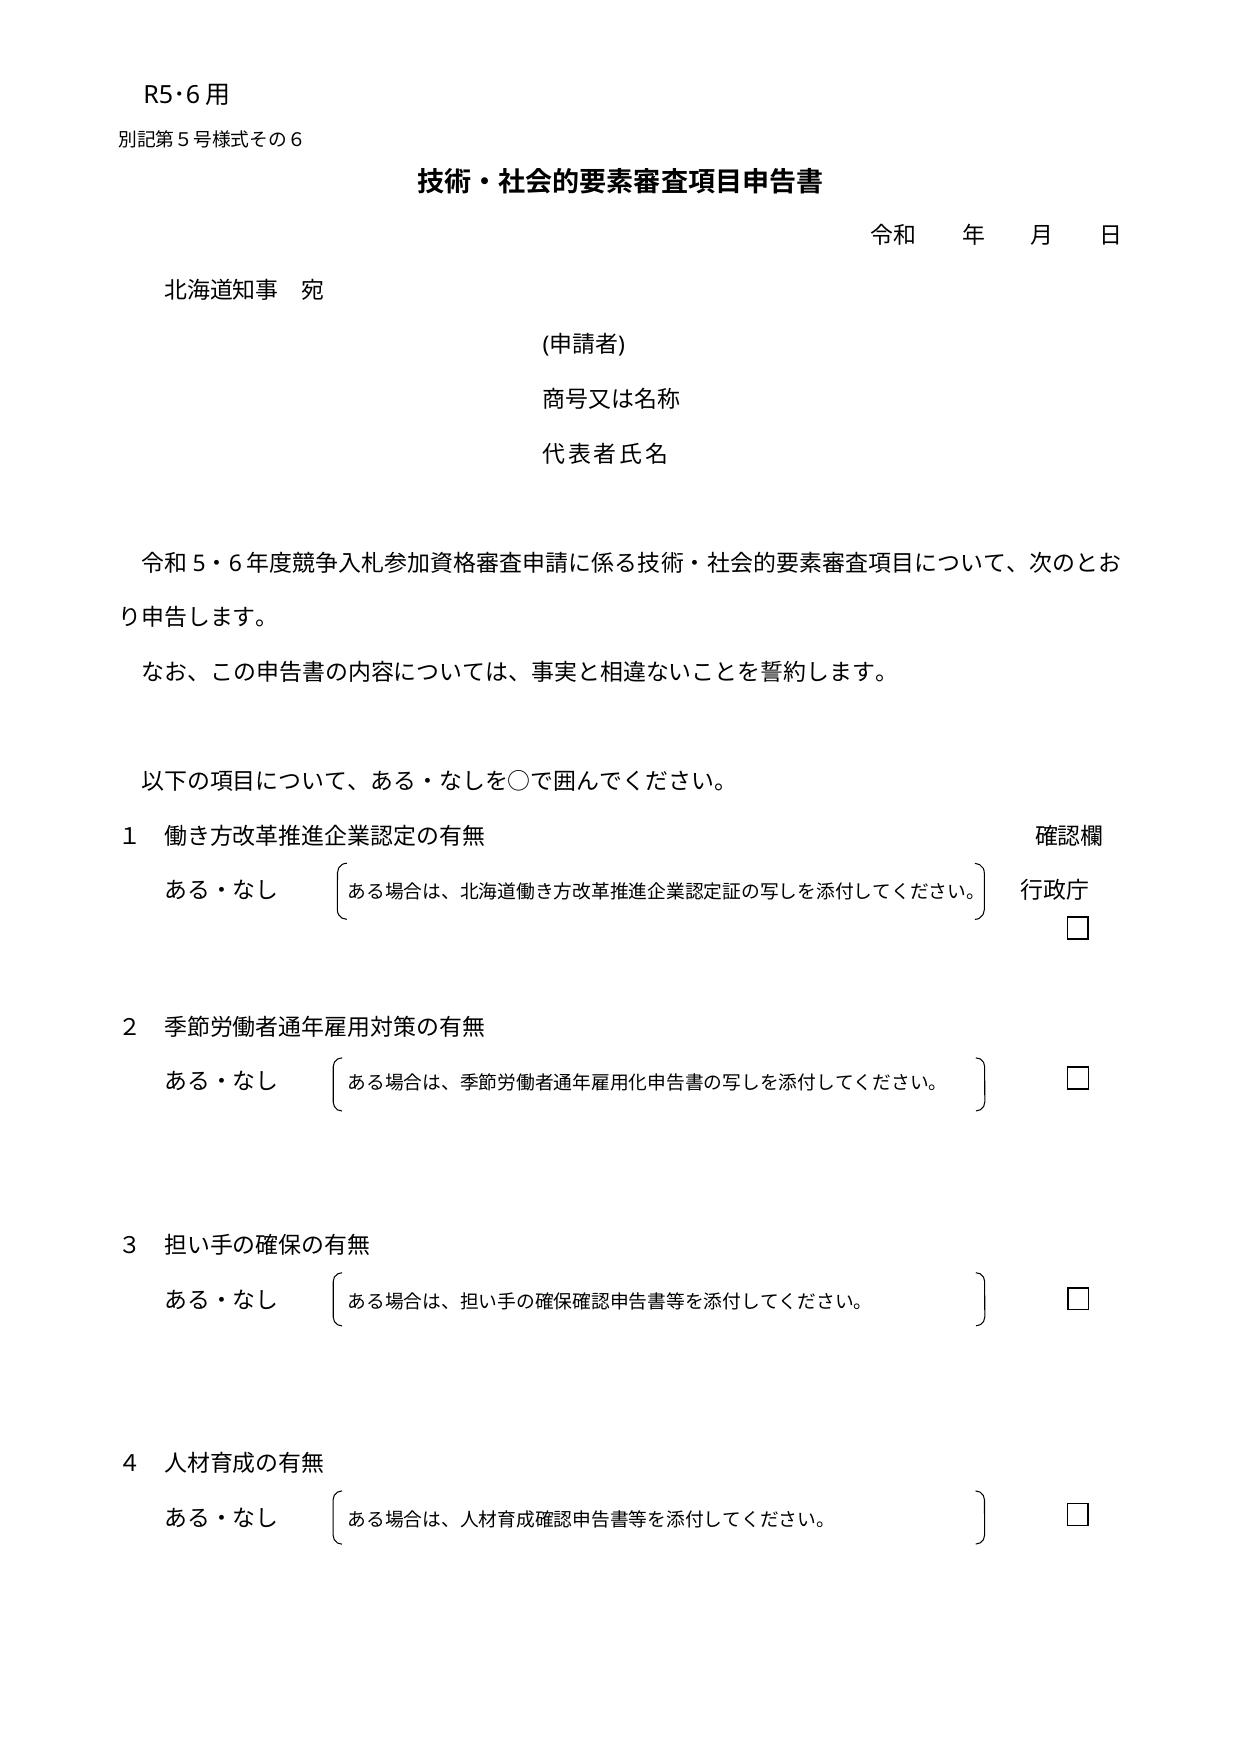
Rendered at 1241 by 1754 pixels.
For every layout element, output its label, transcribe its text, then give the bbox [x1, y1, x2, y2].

text ある・なし ある場合は、人材育成確認申告書等を添付してください。 [118, 1489, 1122, 1544]
text 代表者氏名 [542, 425, 1122, 479]
text 令和5・6年度競争入札参加資格審査申請に係る技術・社会的要素審査項目について、次のとおり申告します。 [118, 534, 1122, 643]
text ある・なし ある場合は、北海道働き方改革推進企業認定証の写しを添付してください。 行政庁 [118, 861, 1122, 916]
text 商号又は名称 [542, 370, 1122, 425]
text 令和 年 月 日 [118, 206, 1122, 261]
text 以下の項目について、ある・なしを○で囲んでください。 [118, 752, 1122, 807]
text 技術・社会的要素審査項目申告書 [118, 152, 1122, 206]
text ある・なし ある場合は、担い手の確保確認申告書等を添付してください。 [118, 1271, 1122, 1325]
text 北海道知事 宛 [118, 261, 1122, 316]
text ４ 人材育成の有無 [118, 1434, 1122, 1489]
text (申請者) [542, 316, 1122, 370]
text ２ 季節労働者通年雇用対策の有無 [118, 998, 1122, 1052]
text なお、この申告書の内容については、事実と相違ないことを誓約します。 [118, 643, 1122, 698]
text 別記第５号様式その６ [118, 124, 1122, 152]
text ある・なし ある場合は、季節労働者通年雇用化申告書の写しを添付してください。 [118, 1052, 1122, 1107]
text １ 働き方改革推進企業認定の有無 確認欄 [118, 807, 1122, 861]
text ３ 担い手の確保の有無 [118, 1216, 1122, 1271]
